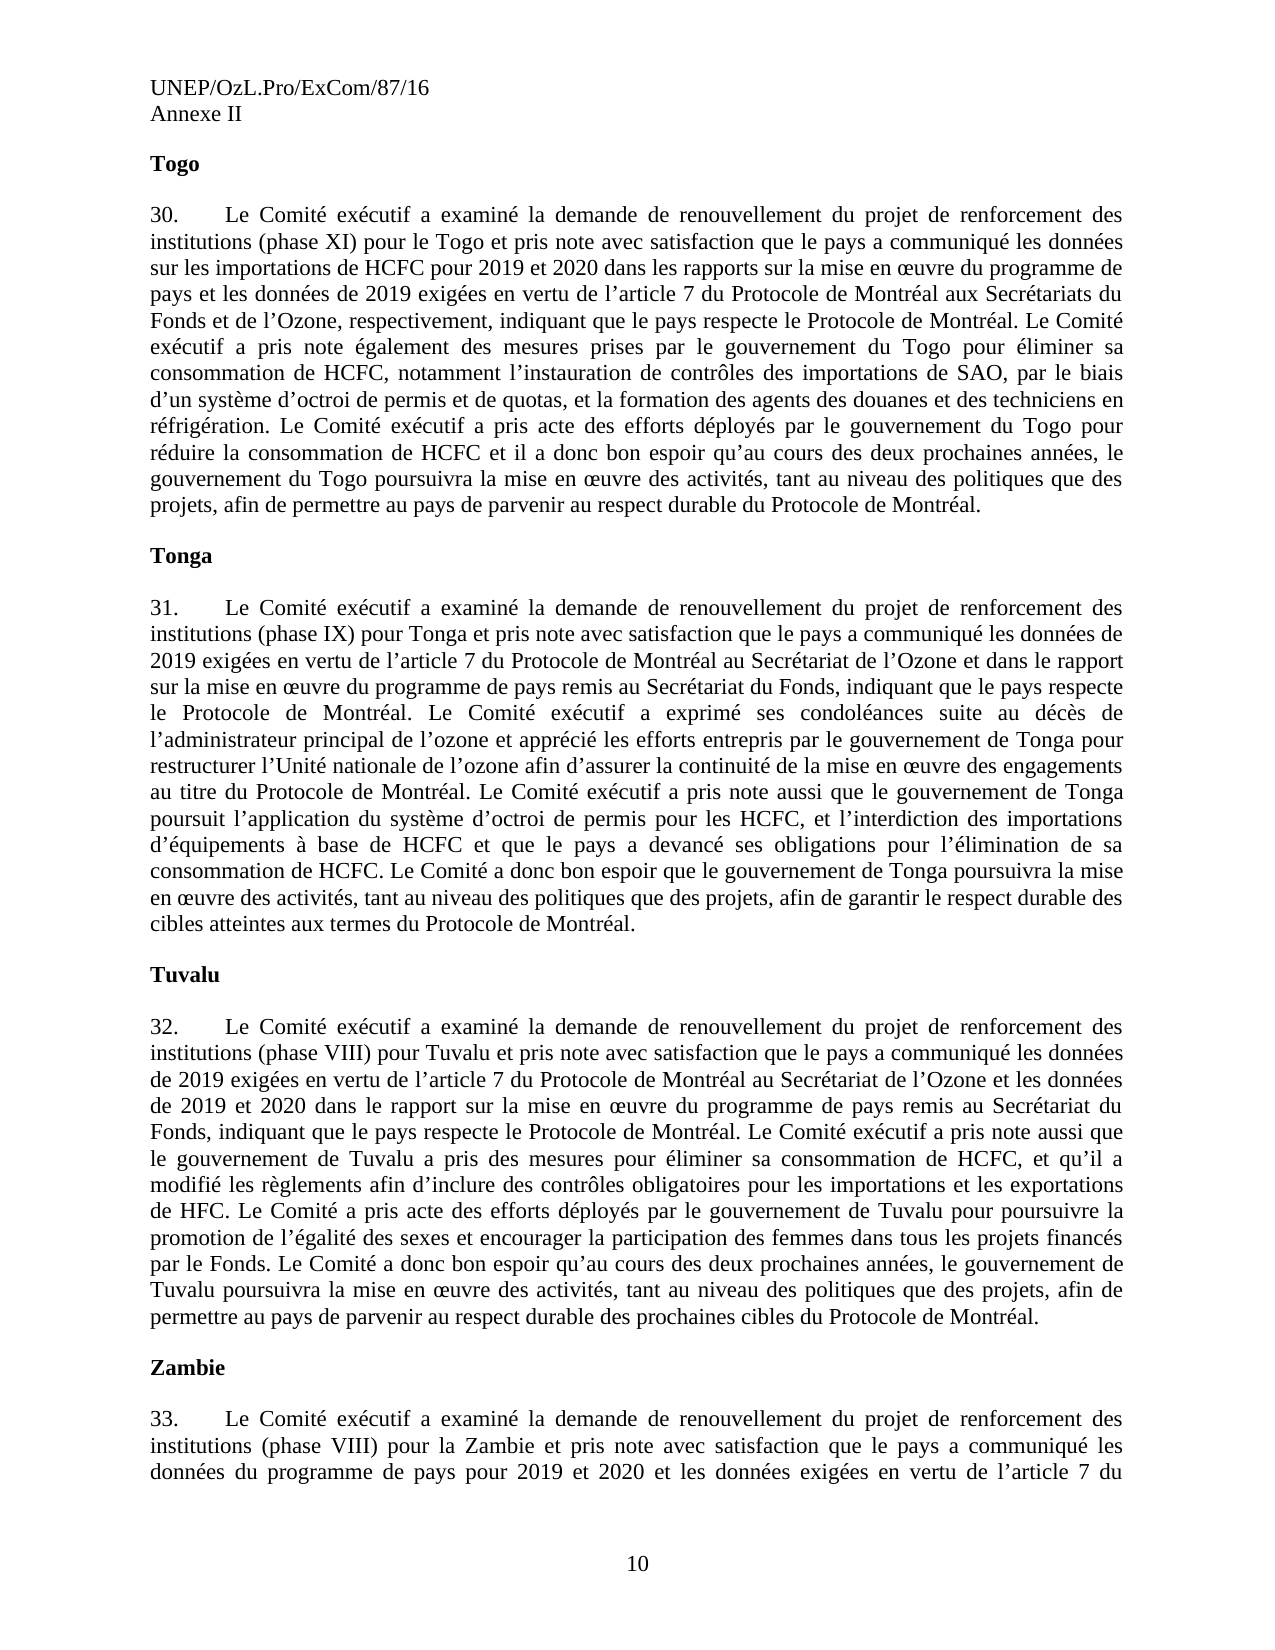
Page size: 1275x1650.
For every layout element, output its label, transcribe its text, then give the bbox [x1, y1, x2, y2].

list Le Comité exécutif a examiné la demande de renouvellement du projet de renforcement des institutions (phase IX) pour Tonga et pris note avec satisfaction que le pays a communiqué les données de 2019 exigées en vertu de l’article 7 du Protocole de Montréal au Secrétariat de l’Ozone et dans le rapport sur la mise en œuvre du programme de pays remis au Secrétariat du Fonds, indiquant que le pays respecte le Protocole de Montréal. Le Comité exécutif a exprimé ses condoléances suite au décès de l’administrateur principal de l’ozone et apprécié les efforts entrepris par le gouvernement de Tonga pour restructurer l’Unité nationale de l’ozone afin d’assurer la continuité de la mise en œuvre des engagements au titre du Protocole de Montréal. Le Comité exécutif a pris note aussi que le gouvernement de Tonga poursuit l’application du système d’octroi de permis pour les HCFC, et l’interdiction des importations d’équipements à base de HCFC et que le pays a devancé ses obligations pour l’élimination de sa consommation de HCFC. Le Comité a donc bon espoir que le gouvernement de Tonga poursuivra la mise en œuvre des activités, tant au niveau des politiques que des projets, afin de garantir le respect durable des cibles atteintes aux termes du Protocole de Montréal. [150, 594, 1125, 937]
list Le Comité exécutif a examiné la demande de renouvellement du projet de renforcement des institutions (phase VIII) pour Tuvalu et pris note avec satisfaction que le pays a communiqué les données de 2019 exigées en vertu de l’article 7 du Protocole de Montréal au Secrétariat de l’Ozone et les données de 2019 et 2020 dans le rapport sur la mise en œuvre du programme de pays remis au Secrétariat du Fonds, indiquant que le pays respecte le Protocole de Montréal. Le Comité exécutif a pris note aussi que le gouvernement de Tuvalu a pris des mesures pour éliminer sa consommation de HCFC, et qu’il a modifié les règlements afin d’inclure des contrôles obligatoires pour les importations et les exportations de HFC. Le Comité a pris acte des efforts déployés par le gouvernement de Tuvalu pour poursuivre la promotion de l’égalité des sexes et encourager la participation des femmes dans tous les projets financés par le Fonds. Le Comité a donc bon espoir qu’au cours des deux prochaines années, le gouvernement de Tuvalu poursuivra la mise en œuvre des activités, tant au niveau des politiques que des projets, afin de permettre au pays de parvenir au respect durable des prochaines cibles du Protocole de Montréal. [150, 1013, 1125, 1329]
list Zambie [150, 1354, 1125, 1381]
list Tuvalu [150, 962, 1125, 988]
list Tonga [150, 543, 1125, 569]
list Togo [150, 150, 1125, 176]
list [150, 1406, 1125, 1484]
list Le Comité exécutif a examiné la demande de renouvellement du projet de renforcement des institutions (phase XI) pour le Togo et pris note avec satisfaction que le pays a communiqué les données sur les importations de HCFC pour 2019 et 2020 dans les rapports sur la mise en œuvre du programme de pays et les données de 2019 exigées en vertu de l’article 7 du Protocole de Montréal aux Secrétariats du Fonds et de l’Ozone, respectivement, indiquant que le pays respecte le Protocole de Montréal. Le Comité exécutif a pris note également des mesures prises par le gouvernement du Togo pour éliminer sa consommation de HCFC, notamment l’instauration de contrôles des importations de SAO, par le biais d’un système d’octroi de permis et de quotas, et la formation des agents des douanes et des techniciens en réfrigération. Le Comité exécutif a pris acte des efforts déployés par le gouvernement du Togo pour réduire la consommation de HCFC et il a donc bon espoir qu’au cours des deux prochaines années, le gouvernement du Togo poursuivra la mise en œuvre des activités, tant au niveau des politiques que des projets, afin de permettre au pays de parvenir au respect durable du Protocole de Montréal. [150, 201, 1125, 518]
